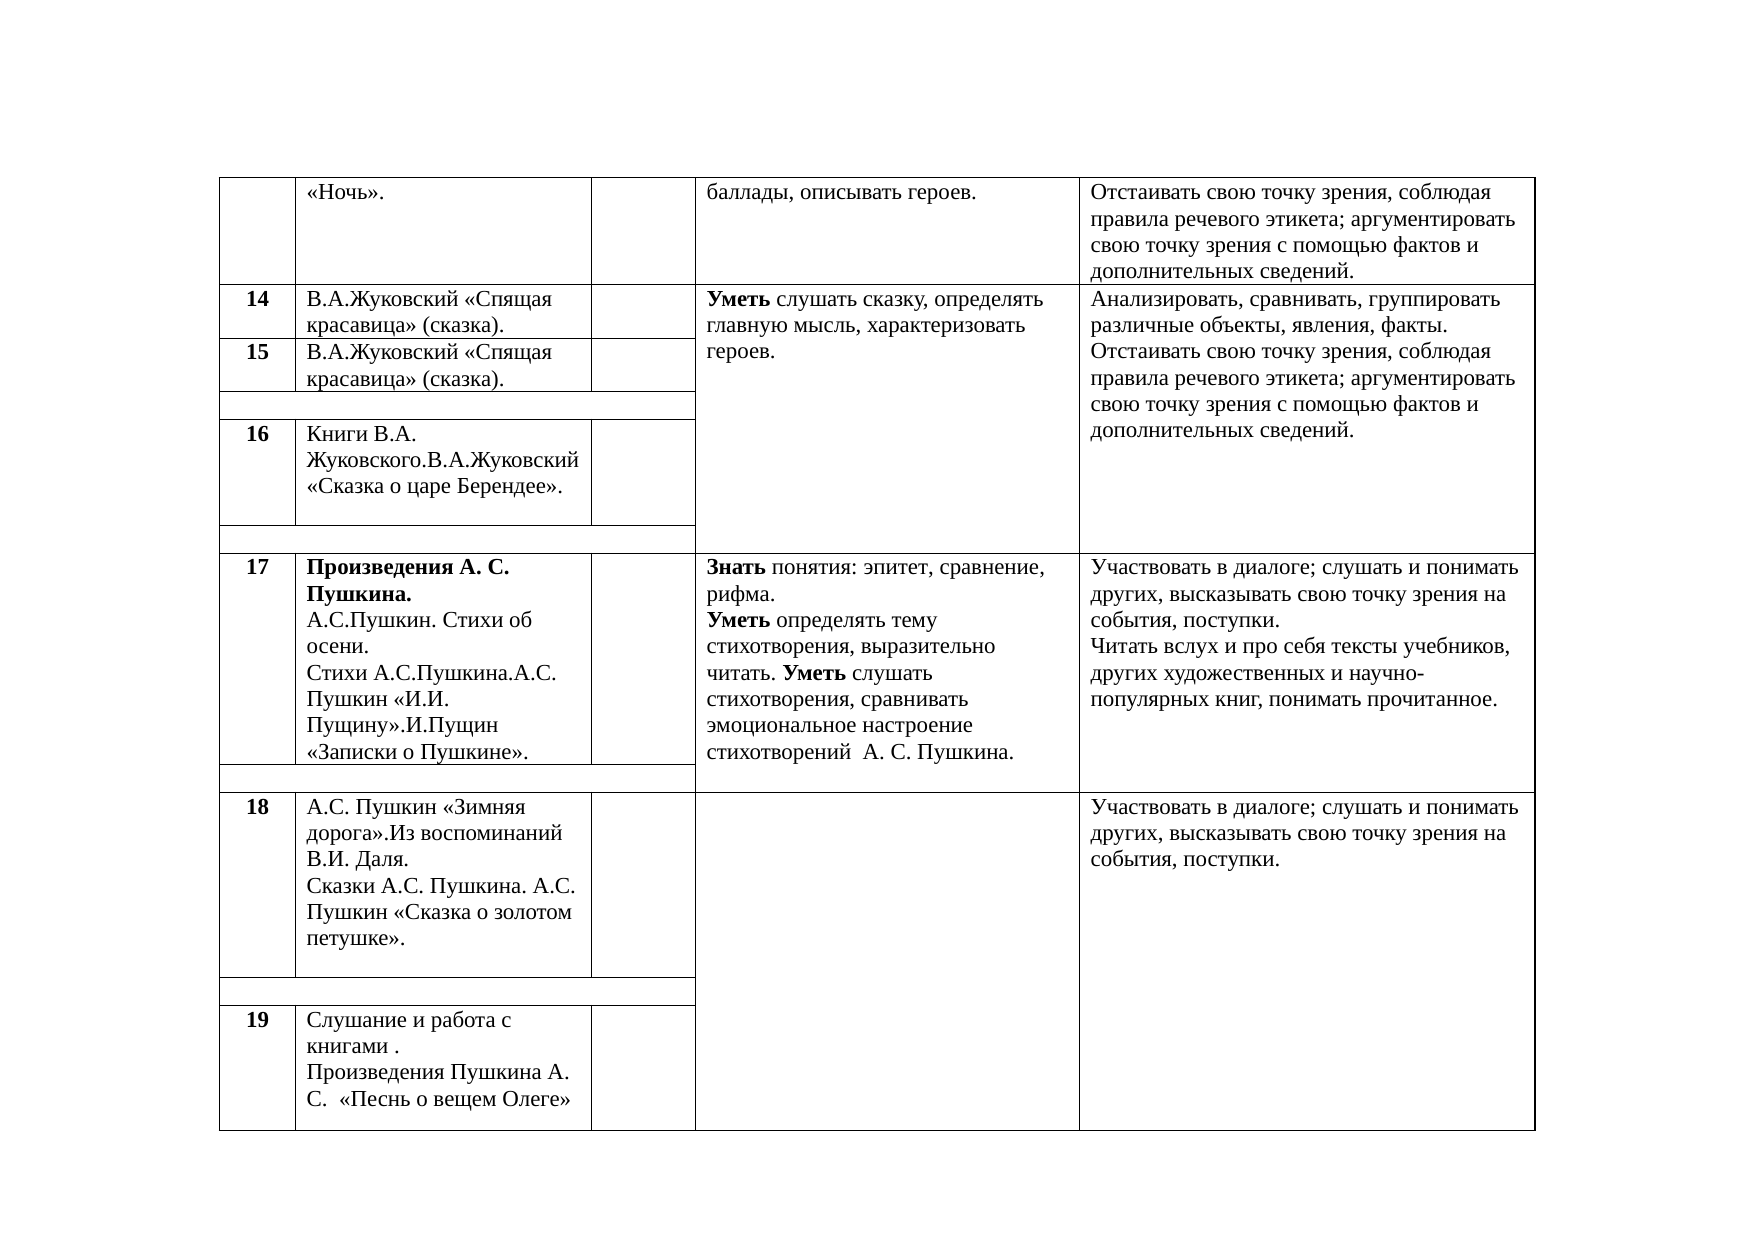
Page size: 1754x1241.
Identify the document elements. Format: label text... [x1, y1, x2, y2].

table_cell 15 [220, 339, 295, 391]
table_cell [220, 526, 695, 552]
table_cell [592, 339, 695, 391]
table_cell 16 [220, 420, 295, 525]
table_cell 18 [220, 793, 295, 977]
table_cell Слушание и работа с книгами . Произведения Пушкина А. С. «Песнь о вещем Олеге» [296, 1006, 591, 1129]
table_cell [696, 793, 1079, 1129]
table_cell [592, 178, 695, 284]
table_cell 14 [220, 285, 295, 337]
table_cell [696, 178, 1079, 284]
table_cell Знать понятия: эпитет, сравнение, рифма. Уметь определять тему стихотворения, выразительно читать. Уметь слушать стихотворения, сравнивать эмоциональное настроение стихотворений А. С. Пушкина. [696, 554, 1079, 792]
table_cell 13 [220, 178, 295, 284]
table_cell Уметь слушать сказку, определять главную мысль, характеризовать героев. [696, 285, 1079, 552]
table_cell Участвовать в диалоге; слушать и понимать других, высказывать свою точку зрения на события, поступки. Читать вслух и про себя тексты учебников, других художественных и научно-популярных книг, понимать прочитанное. [1080, 554, 1534, 792]
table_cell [296, 178, 591, 284]
table_cell 19 [220, 1006, 295, 1129]
table_cell Книги В.А. Жуковского.В.А.Жуковский «Сказка о царе Берендее». [296, 420, 591, 525]
table_cell [592, 793, 695, 977]
table_cell [220, 978, 695, 1004]
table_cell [1080, 178, 1534, 284]
table_cell Участвовать в диалоге; слушать и понимать других, высказывать свою точку зрения на события, поступки. [1080, 793, 1534, 1129]
table_cell В.А.Жуковский «Спящая красавица» (сказка). [296, 339, 591, 391]
table_cell [592, 420, 695, 525]
table_cell [220, 765, 695, 792]
table_cell [592, 285, 695, 337]
table_cell [592, 554, 695, 764]
table_cell 17 [220, 554, 295, 764]
table_cell А.С. Пушкин «Зимняя дорога».Из воспоминаний В.И. Даля. Сказки А.С. Пушкина. А.С. Пушкин «Сказка о золотом петушке». [296, 793, 591, 977]
table_cell В.А.Жуковский «Спящая красавица» (сказка). [296, 285, 591, 337]
table_cell Произведения А. С. Пушкина. А.С.Пушкин. Стихи об осени. Стихи А.С.Пушкина.А.С. Пушкин «И.И. Пущину».И.Пущин «Записки о Пушкине». [296, 554, 591, 764]
table_cell [220, 392, 695, 418]
table_cell [592, 1006, 695, 1129]
